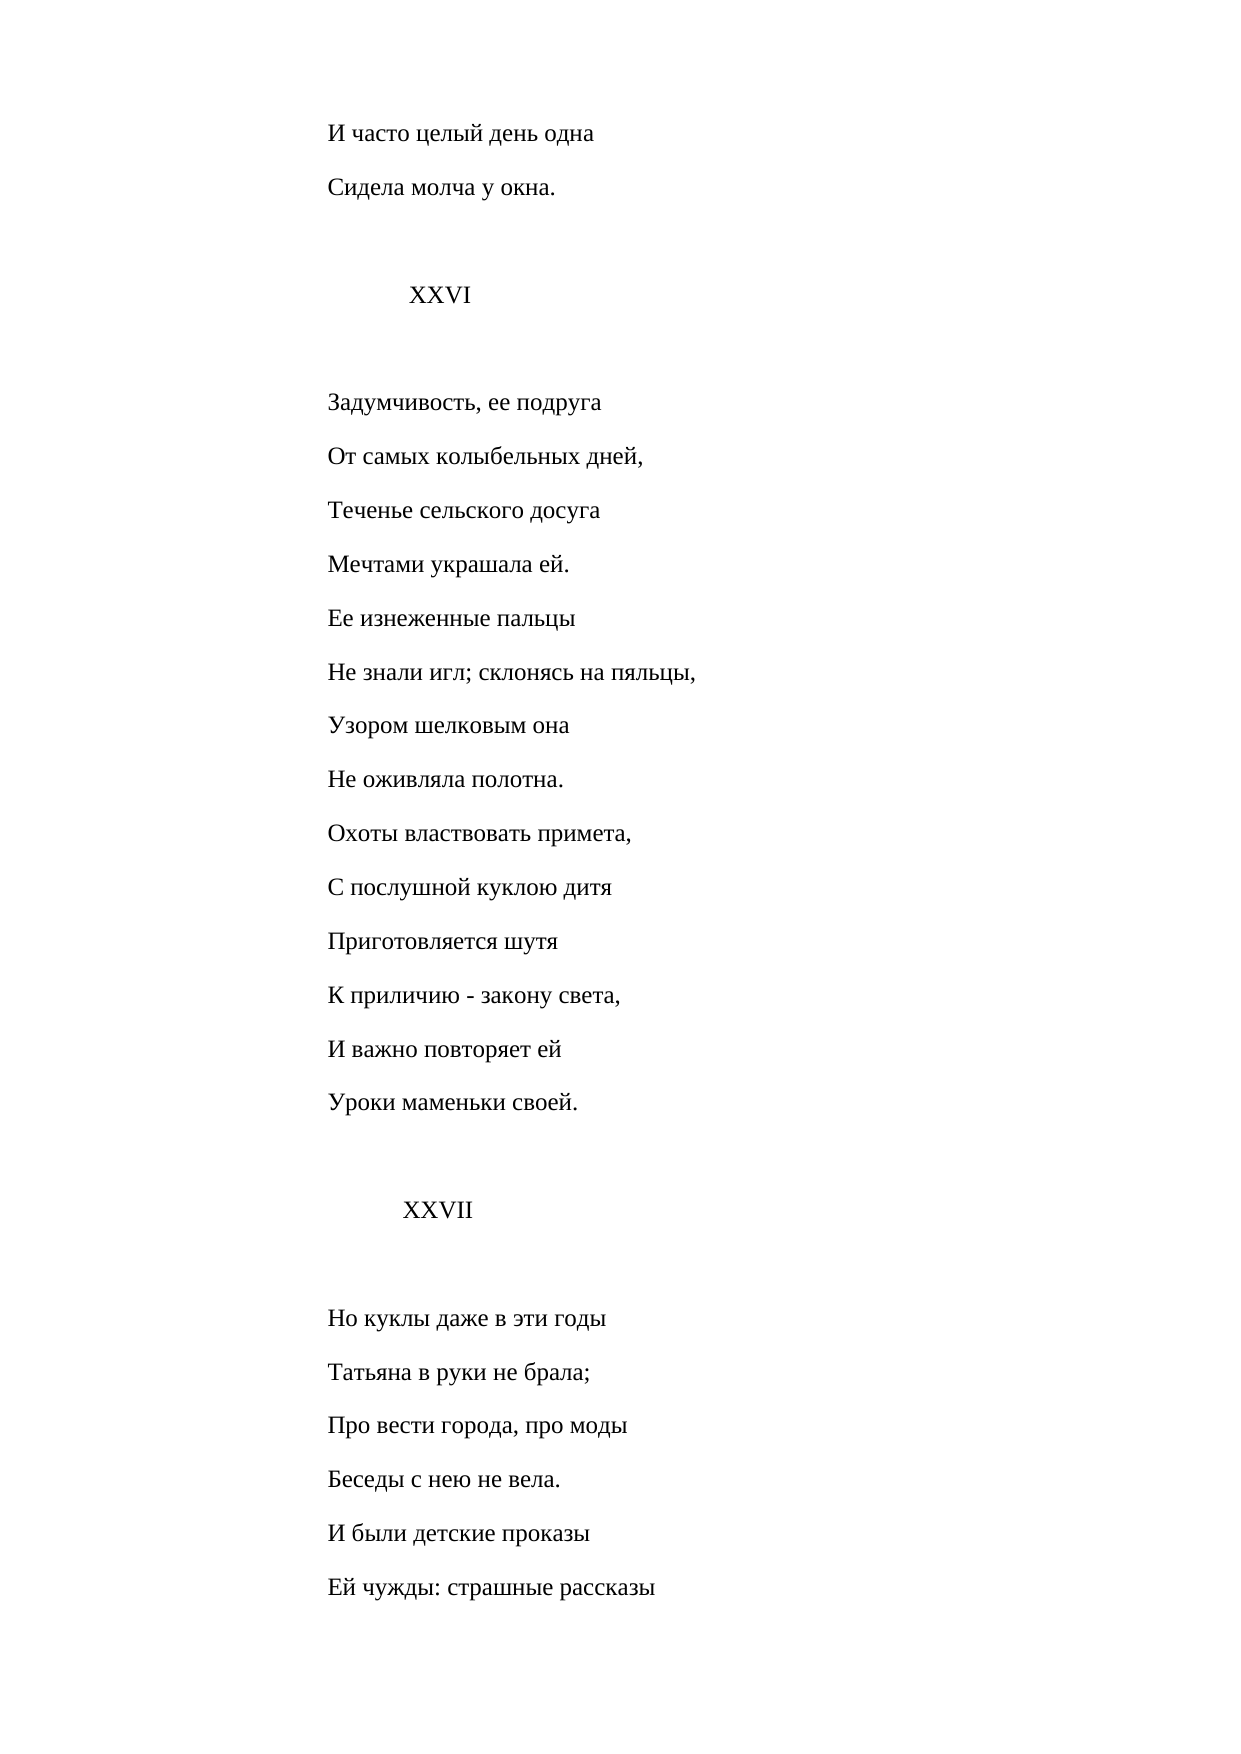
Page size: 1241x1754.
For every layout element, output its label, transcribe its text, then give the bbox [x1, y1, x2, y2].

text Охоты властвовать примета, [177, 818, 1152, 847]
text От самых колыбельных дней, [177, 441, 1152, 470]
text Сидела молча у окна. [177, 172, 1152, 201]
text Уроки маменьки своей. [177, 1087, 1152, 1116]
text И важно повторяет ей [177, 1034, 1152, 1062]
text Задумчивость, ее подруга [177, 387, 1152, 416]
text Теченье сельского досуга [177, 495, 1152, 524]
text К приличию - закону света, [177, 980, 1152, 1008]
text Но куклы даже в эти годы [177, 1303, 1152, 1332]
text И были детские проказы [177, 1518, 1152, 1547]
text Не оживляла полотна. [177, 764, 1152, 793]
text Про вести города, про моды [177, 1411, 1152, 1439]
text Приготовляется шутя [177, 926, 1152, 955]
text Ей чужды: страшные рассказы [177, 1572, 1152, 1601]
text И часто целый день одна [177, 118, 1152, 147]
text Узором шелковым она [177, 711, 1152, 739]
text XXVI [177, 280, 1152, 308]
text Беседы с нею не вела. [177, 1464, 1152, 1493]
text Ее изнеженные пальцы [177, 603, 1152, 632]
text XXVII [177, 1195, 1152, 1224]
text Мечтами украшала ей. [177, 549, 1152, 578]
text С послушной куклою дитя [177, 872, 1152, 901]
text Татьяна в руки не брала; [177, 1357, 1152, 1386]
text Не знали игл; склонясь на пяльцы, [177, 657, 1152, 685]
